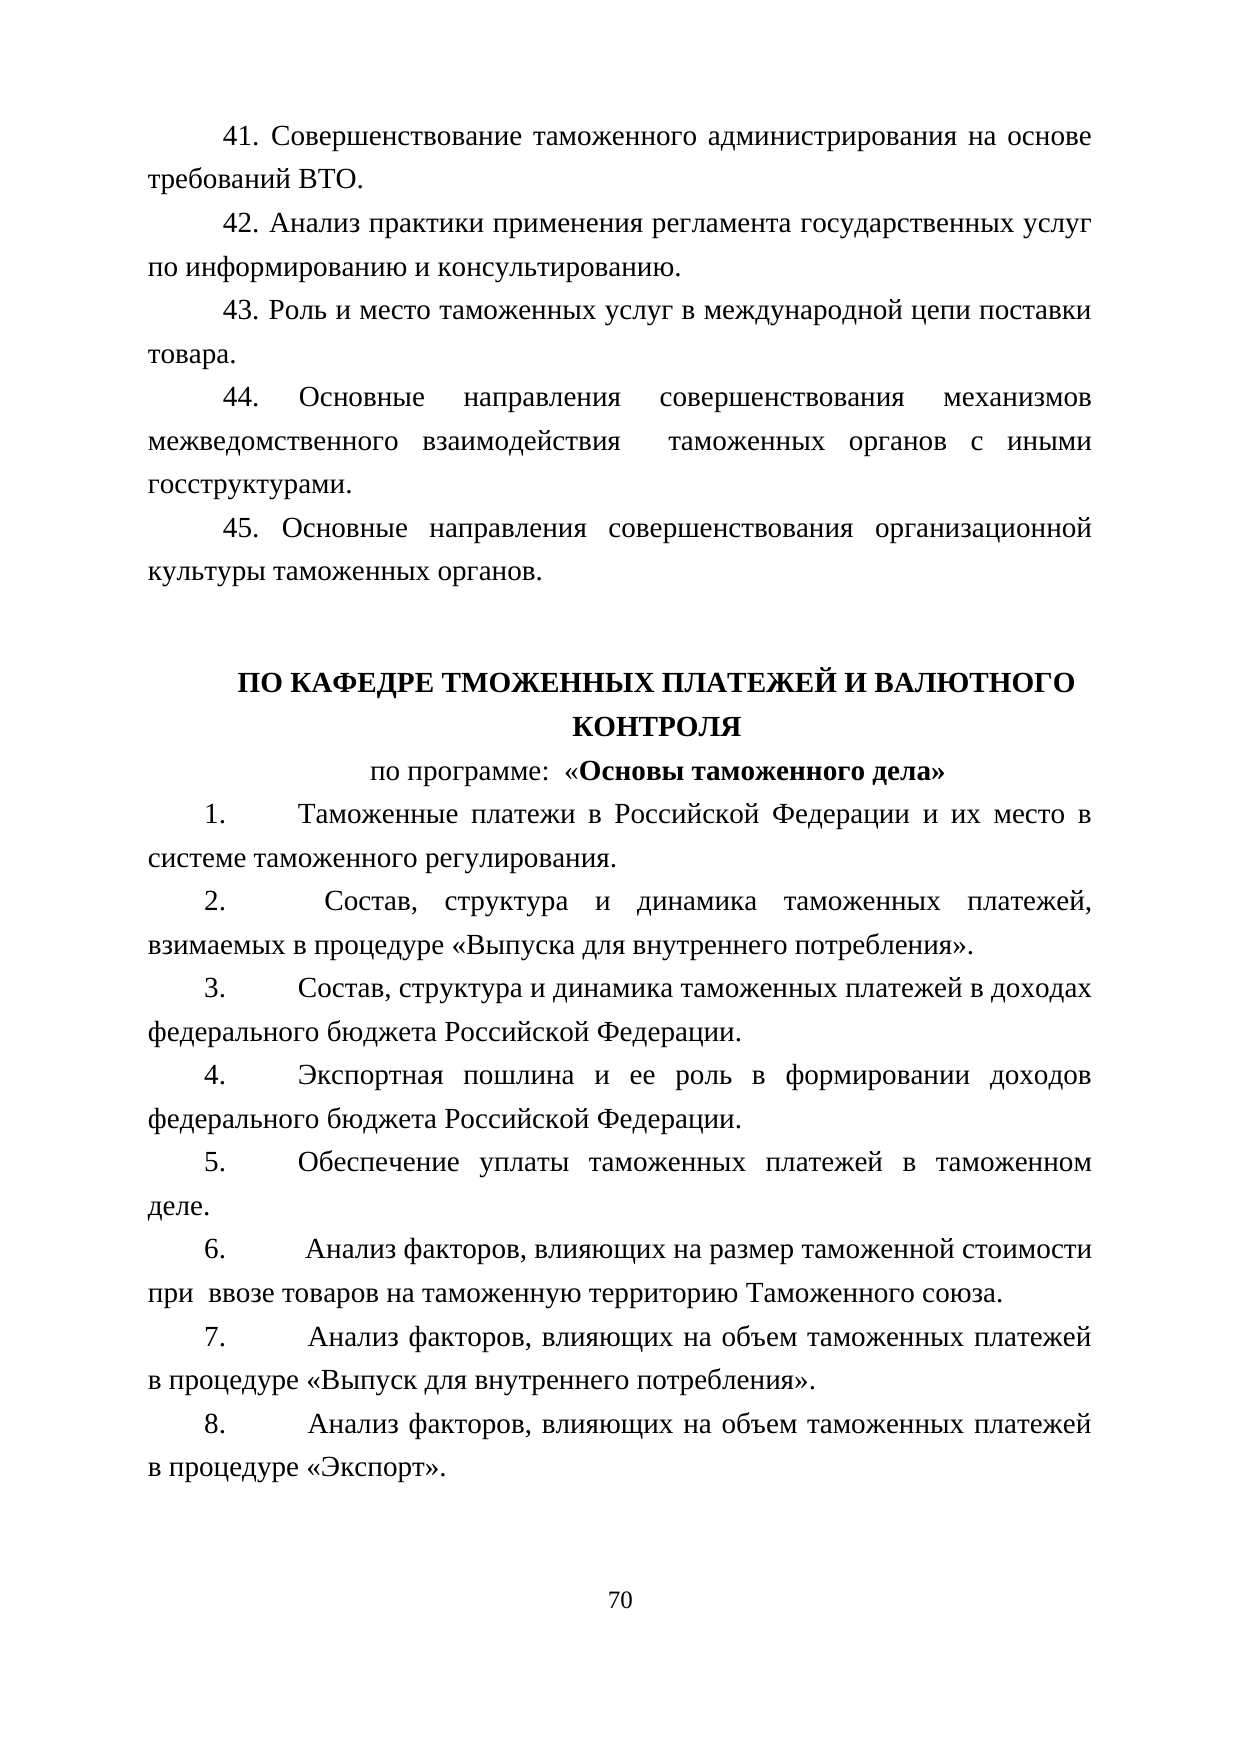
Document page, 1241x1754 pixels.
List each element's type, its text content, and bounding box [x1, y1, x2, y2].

list Экспортная пошлина и ее роль в формировании доходов федерального бюджета Российской Федерации. [148, 1057, 1092, 1134]
list Таможенные платежи в Российской Федерации и их место в системе таможенного регулирования. [148, 796, 1092, 873]
list Обеспечение уплаты таможенных платежей в таможенном деле. [148, 1144, 1092, 1222]
text по кафедре Тможенных платежей и валютного контроля [221, 666, 1092, 743]
list Анализ факторов, влияющих на размер таможенной стоимости при ввозе товаров на таможенную территорию Таможенного союза. [148, 1232, 1092, 1309]
list Анализ факторов, влияющих на объем таможенных платежей в процедуре «Экспорт». [148, 1406, 1092, 1483]
list Состав, структура и динамика таможенных платежей в доходах федерального бюджета Российской Федерации. [148, 970, 1092, 1047]
list Совершенствование таможенного администрирования на основе требований ВТО. [148, 118, 1092, 195]
list Роль и место таможенных услуг в международной цепи поставки товара. [148, 292, 1092, 369]
list Основные направления совершенствования организационной культуры таможенных органов. [148, 510, 1092, 587]
list Основные направления совершенствования механизмов межведомственного взаимодействия таможенных органов с иными госструктурами. [148, 379, 1092, 500]
list Анализ факторов, влияющих на объем таможенных платежей в процедуре «Выпуск для внутреннего потребления». [148, 1319, 1092, 1396]
list Анализ практики применения регламента государственных услуг по информированию и консультированию. [148, 205, 1092, 282]
text по программе: «Основы таможенного дела» [223, 753, 1092, 786]
list Состав, структура и динамика таможенных платежей, взимаемых в процедуре «Выпуска для внутреннего потребления». [148, 883, 1092, 960]
